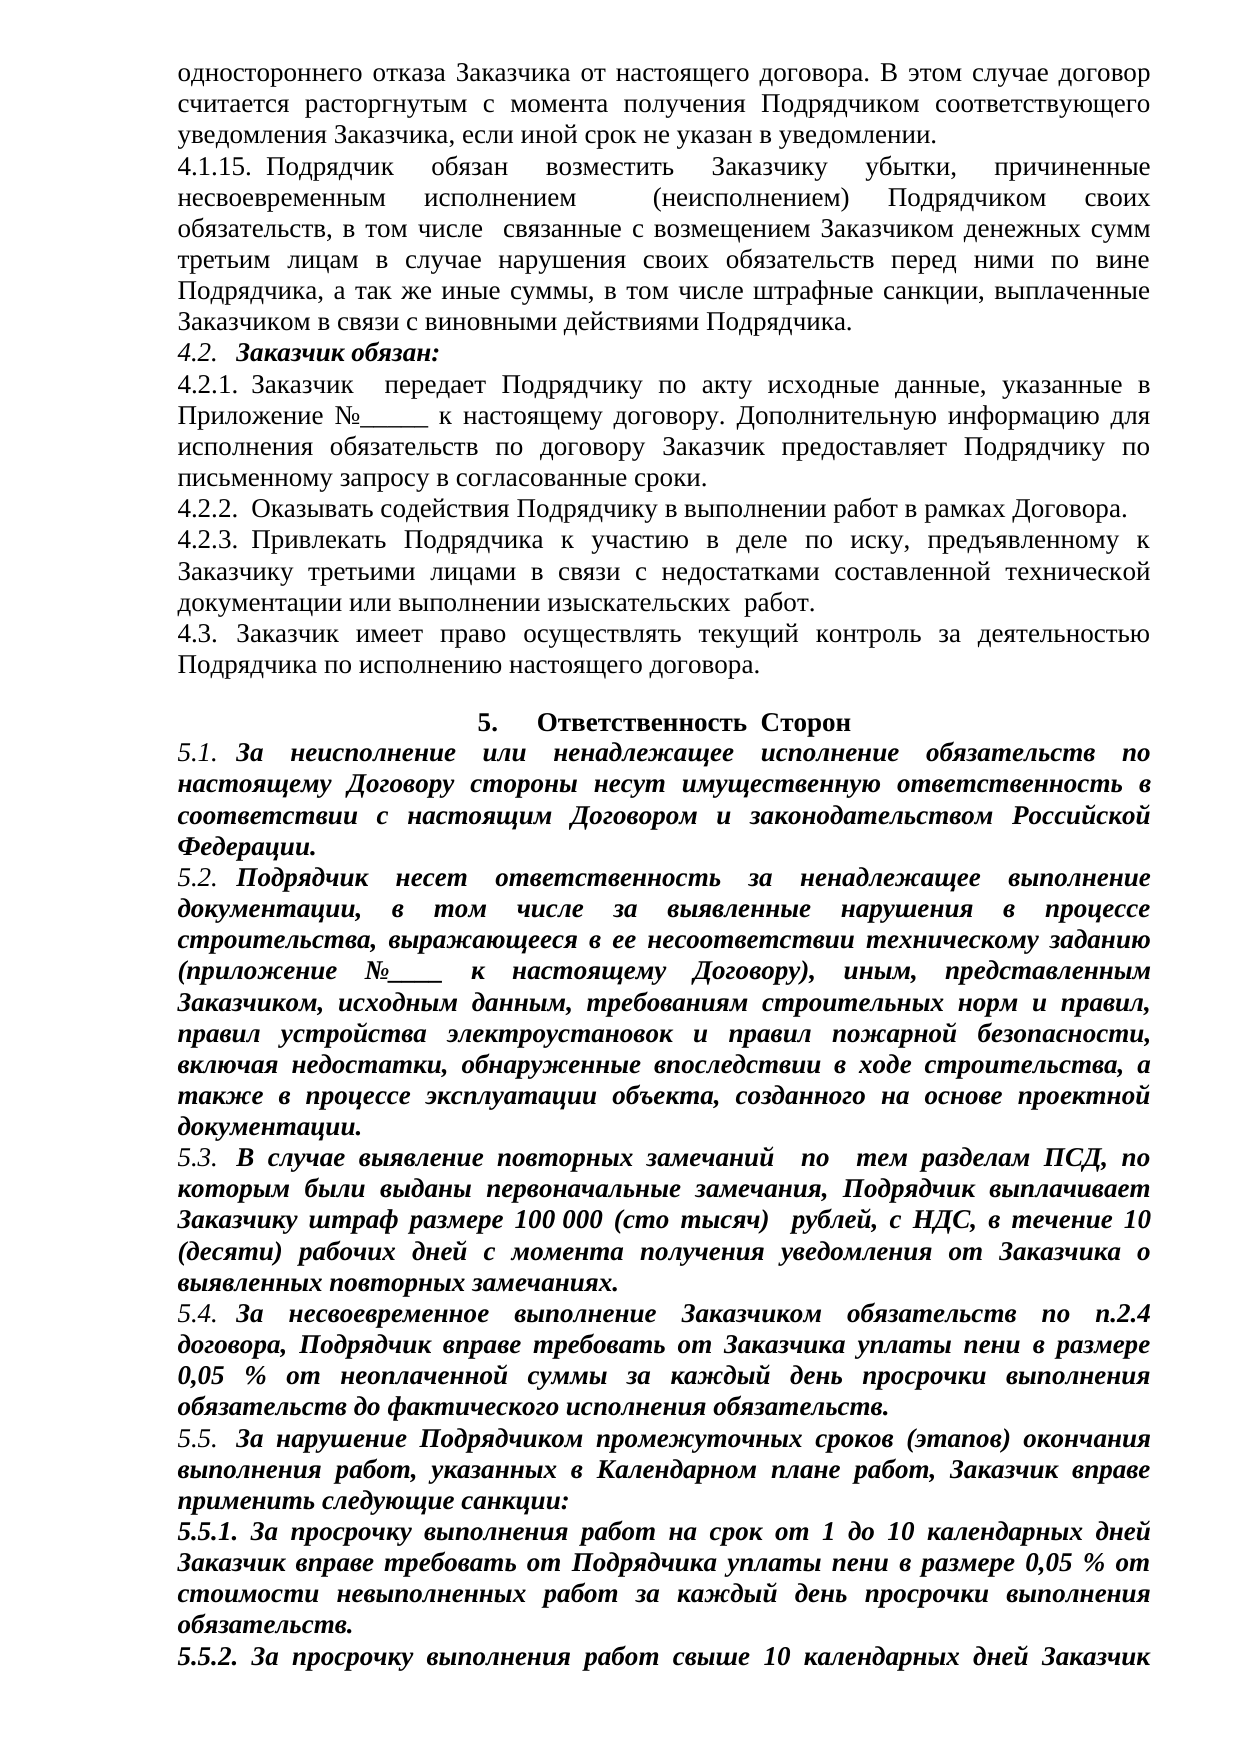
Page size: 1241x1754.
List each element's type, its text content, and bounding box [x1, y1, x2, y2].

list Привлекать Подрядчика к участию в деле по иску, предъявленному к Заказчику третьими лицами в связи с недостатками составленной технической документации или выполнении изыскательских работ. [177, 523, 1152, 617]
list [177, 56, 1152, 150]
list За нарушение Подрядчиком промежуточных сроков (этапов) окончания выполнения работ, указанных в Календарном плане работ, Заказчик вправе применить следующие санкции: [177, 1422, 1152, 1515]
text 5.5.1. За просрочку выполнения работ на срок от 1 до 10 календарных дней Заказчик вправе требовать от Подрядчика уплаты пени в размере 0,05 % от стоимости невыполненных работ за каждый день просрочки выполнения обязательств. [177, 1515, 1152, 1640]
list Заказчик имеет право осуществлять текущий контроль за деятельностью Подрядчика по исполнению настоящего договора. [177, 617, 1152, 679]
list Заказчик передает Подрядчику по акту исходные данные, указанные в Приложение №_____ к настоящему договору. Дополнительную информацию для исполнения обязательств по договору Заказчик предоставляет Подрядчику по письменному запросу в согласованные сроки. [177, 368, 1152, 492]
list Оказывать содействия Подрядчику в выполнении работ в рамках Договора. [177, 492, 1152, 523]
list Подрядчик обязан возместить Заказчику убытки, причиненные несвоевременным исполнением (неисполнением) Подрядчиком своих обязательств, в том числе связанные с возмещением Заказчиком денежных сумм третьим лицам в случае нарушения своих обязательств перед ними по вине Подрядчика, а так же иные суммы, в том числе штрафные санкции, выплаченные Заказчиком в связи с виновными действиями Подрядчика. [177, 150, 1152, 337]
list Заказчик обязан: [177, 337, 1152, 368]
list Ответственность Сторон [177, 710, 1152, 736]
list За неисполнение или ненадлежащее исполнение обязательств по настоящему Договору стороны несут имущественную ответственность в соответствии с настоящим Договором и законодательством Российской Федерации. [177, 736, 1152, 861]
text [177, 1640, 1152, 1671]
list Подрядчик несет ответственность за ненадлежащее выполнение документации, в том числе за выявленные нарушения в процессе строительства, выражающееся в ее несоответствии техническому заданию (приложение №____ к настоящему Договору), иным, представленным Заказчиком, исходным данным, требованиям строительных норм и правил, правил устройства электроустановок и правил пожарной безопасности, включая недостатки, обнаруженные впоследствии в ходе строительства, а также в процессе эксплуатации объекта, созданного на основе проектной документации. [177, 861, 1152, 1141]
list За несвоевременное выполнение Заказчиком обязательств по п.2.4 договора, Подрядчик вправе требовать от Заказчика уплаты пени в размере 0,05 % от неоплаченной суммы за каждый день просрочки выполнения обязательств до фактического исполнения обязательств. [177, 1297, 1152, 1422]
list В случае выявление повторных замечаний по тем разделам ПСД, по которым были выданы первоначальные замечания, Подрядчик выплачивает Заказчику штраф размере 100 000 (сто тысяч) рублей, с НДС, в течение 10 (десяти) рабочих дней с момента получения уведомления от Заказчика о выявленных повторных замечаниях. [177, 1141, 1152, 1297]
